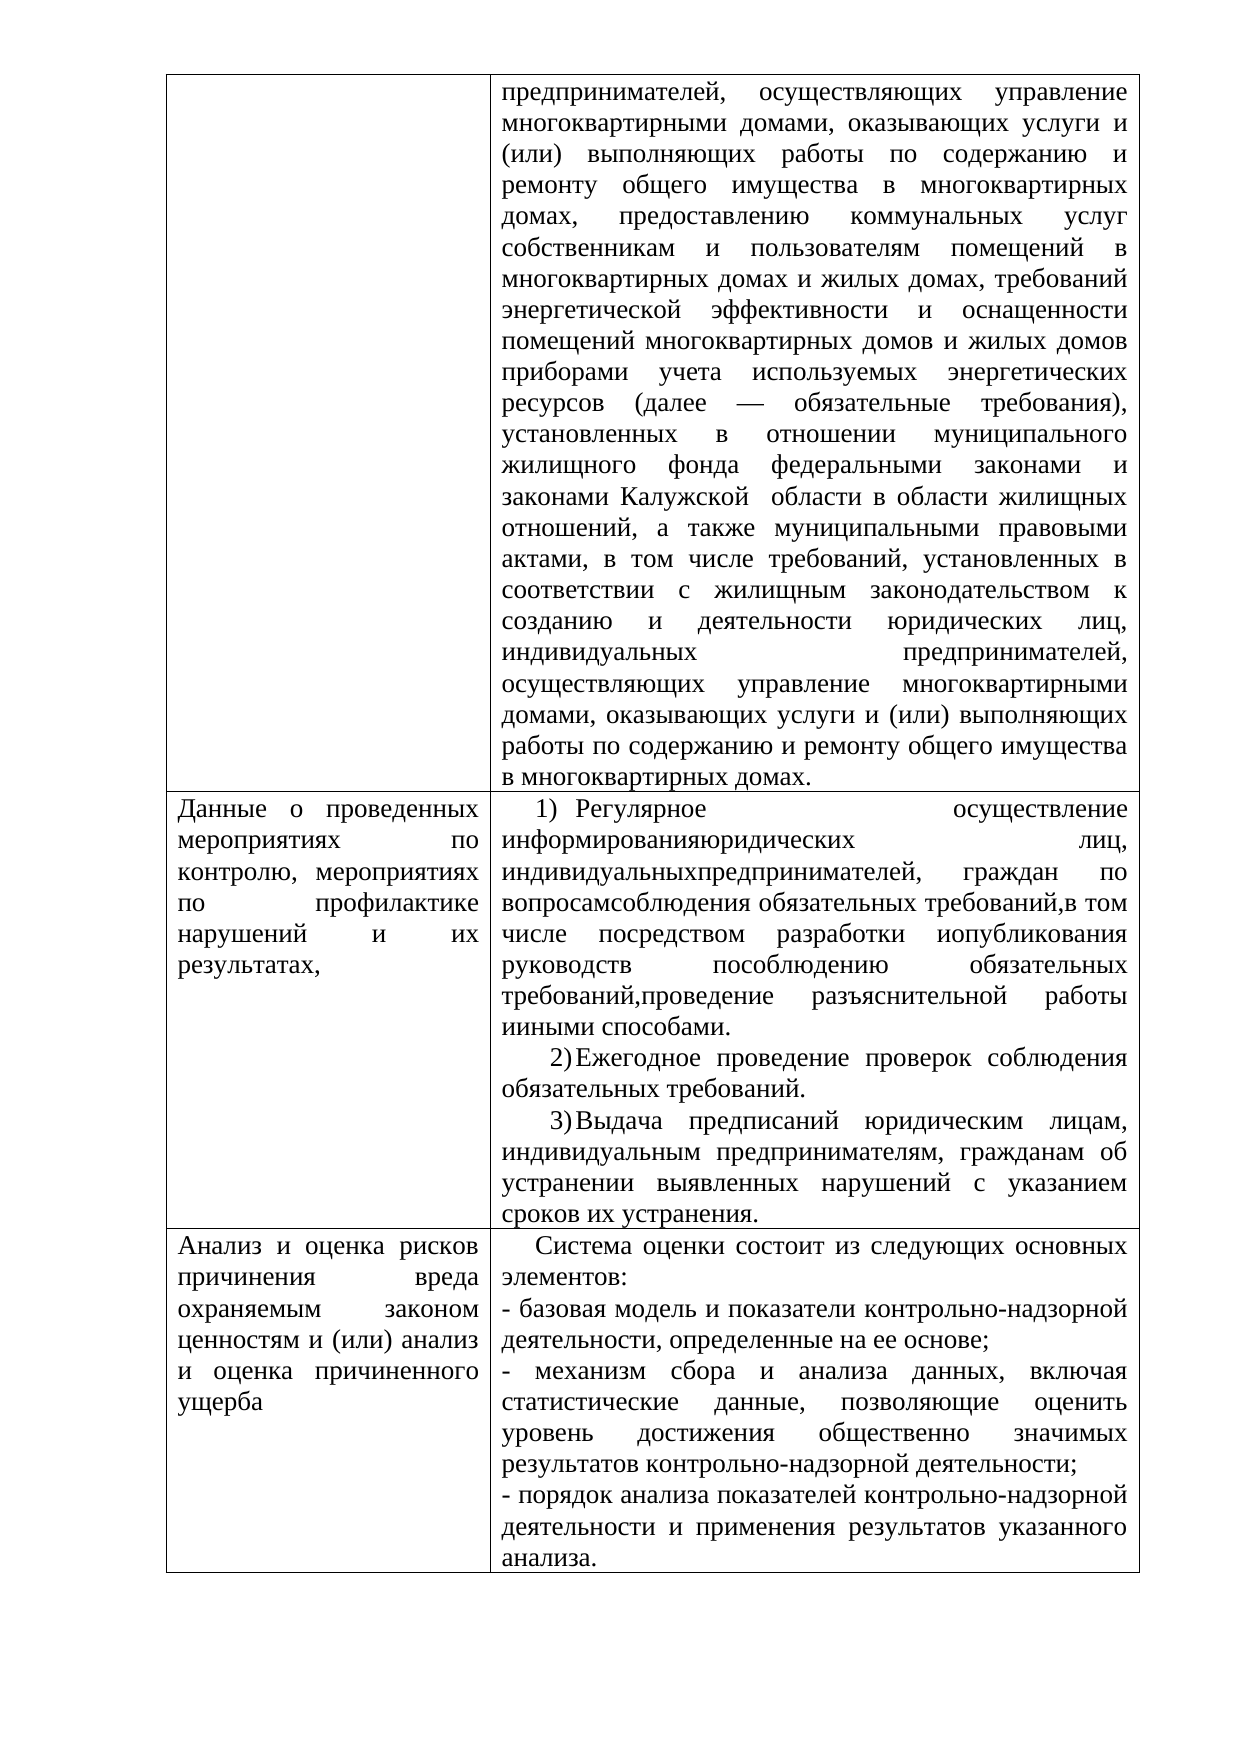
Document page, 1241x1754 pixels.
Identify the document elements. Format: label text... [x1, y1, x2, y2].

table_cell Система оценки состоит из следующих основных элементов: - базовая модель и показатели контрольно-надзорной деятельности, определенные на ее основе; - механизм сбора и анализа данных, включая статистические данные, позволяющие оценить уровень достижения общественно значимых результатов контрольно-надзорной деятельности; - порядок анализа показателей контрольно-надзорной деятельности и применения результатов указанного анализа. [491, 1229, 1139, 1572]
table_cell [491, 75, 1139, 791]
table_cell Данные о проведенных мероприятиях по контролю, мероприятиях по профилактике нарушений и их результатах, [167, 792, 490, 1228]
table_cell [167, 75, 490, 791]
table_cell Анализ и оценка рисков причинения вреда охраняемым законом ценностям и (или) анализ и оценка причиненного ущерба [167, 1229, 490, 1572]
table_cell Регулярное осуществление информированияюридических лиц, индивидуальныхпредпринимателей, граждан по вопросамсоблюдения обязательных требований,в том числе посредством разработки иопубликования руководств пособлюдению обязательных требований,проведение разъяснительной работы ииными способами. Ежегодное проведение проверок соблюдения обязательных требований. Выдача предписаний юридическим лицам, индивидуальным предпринимателям, гражданам об устранении выявленных нарушений с указанием сроков их устранения. [491, 792, 1139, 1228]
